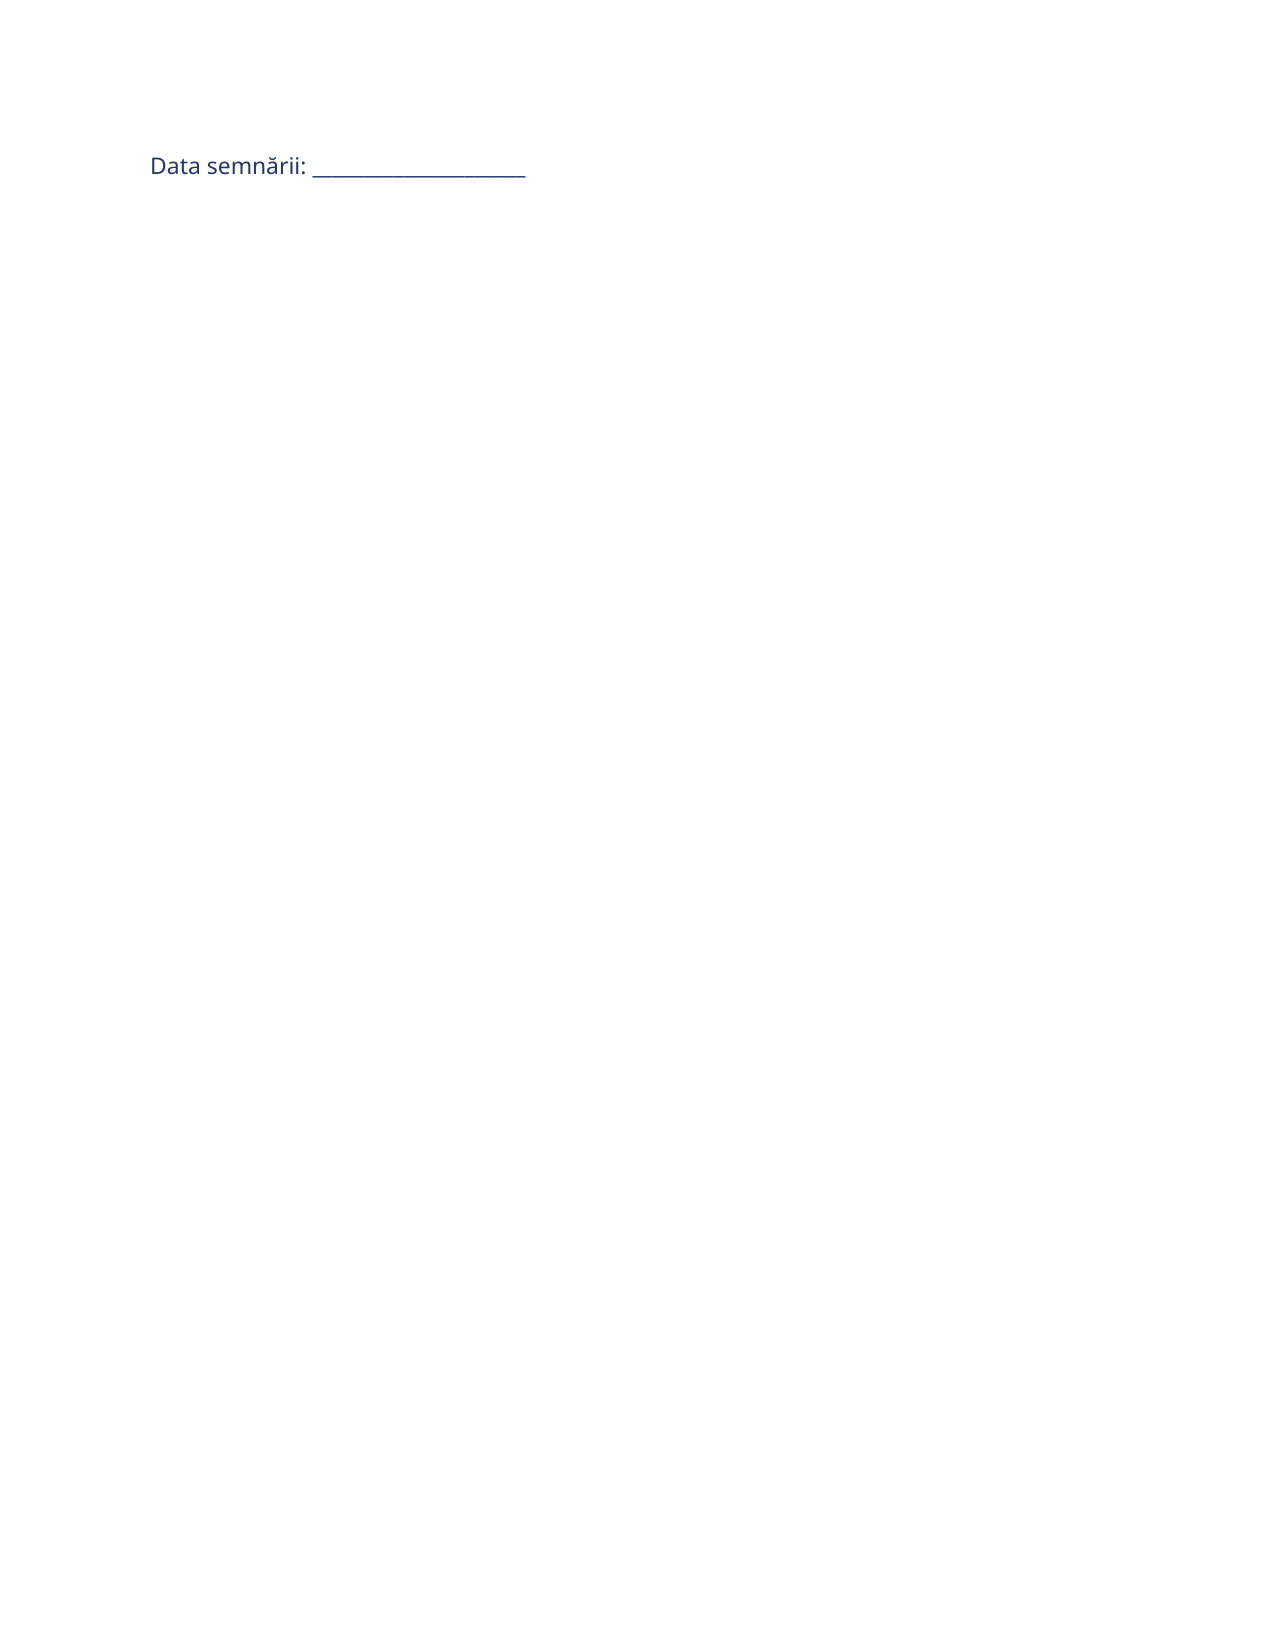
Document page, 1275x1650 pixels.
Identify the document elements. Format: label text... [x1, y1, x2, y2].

text Data semnării: _____________________ [150, 150, 1125, 181]
